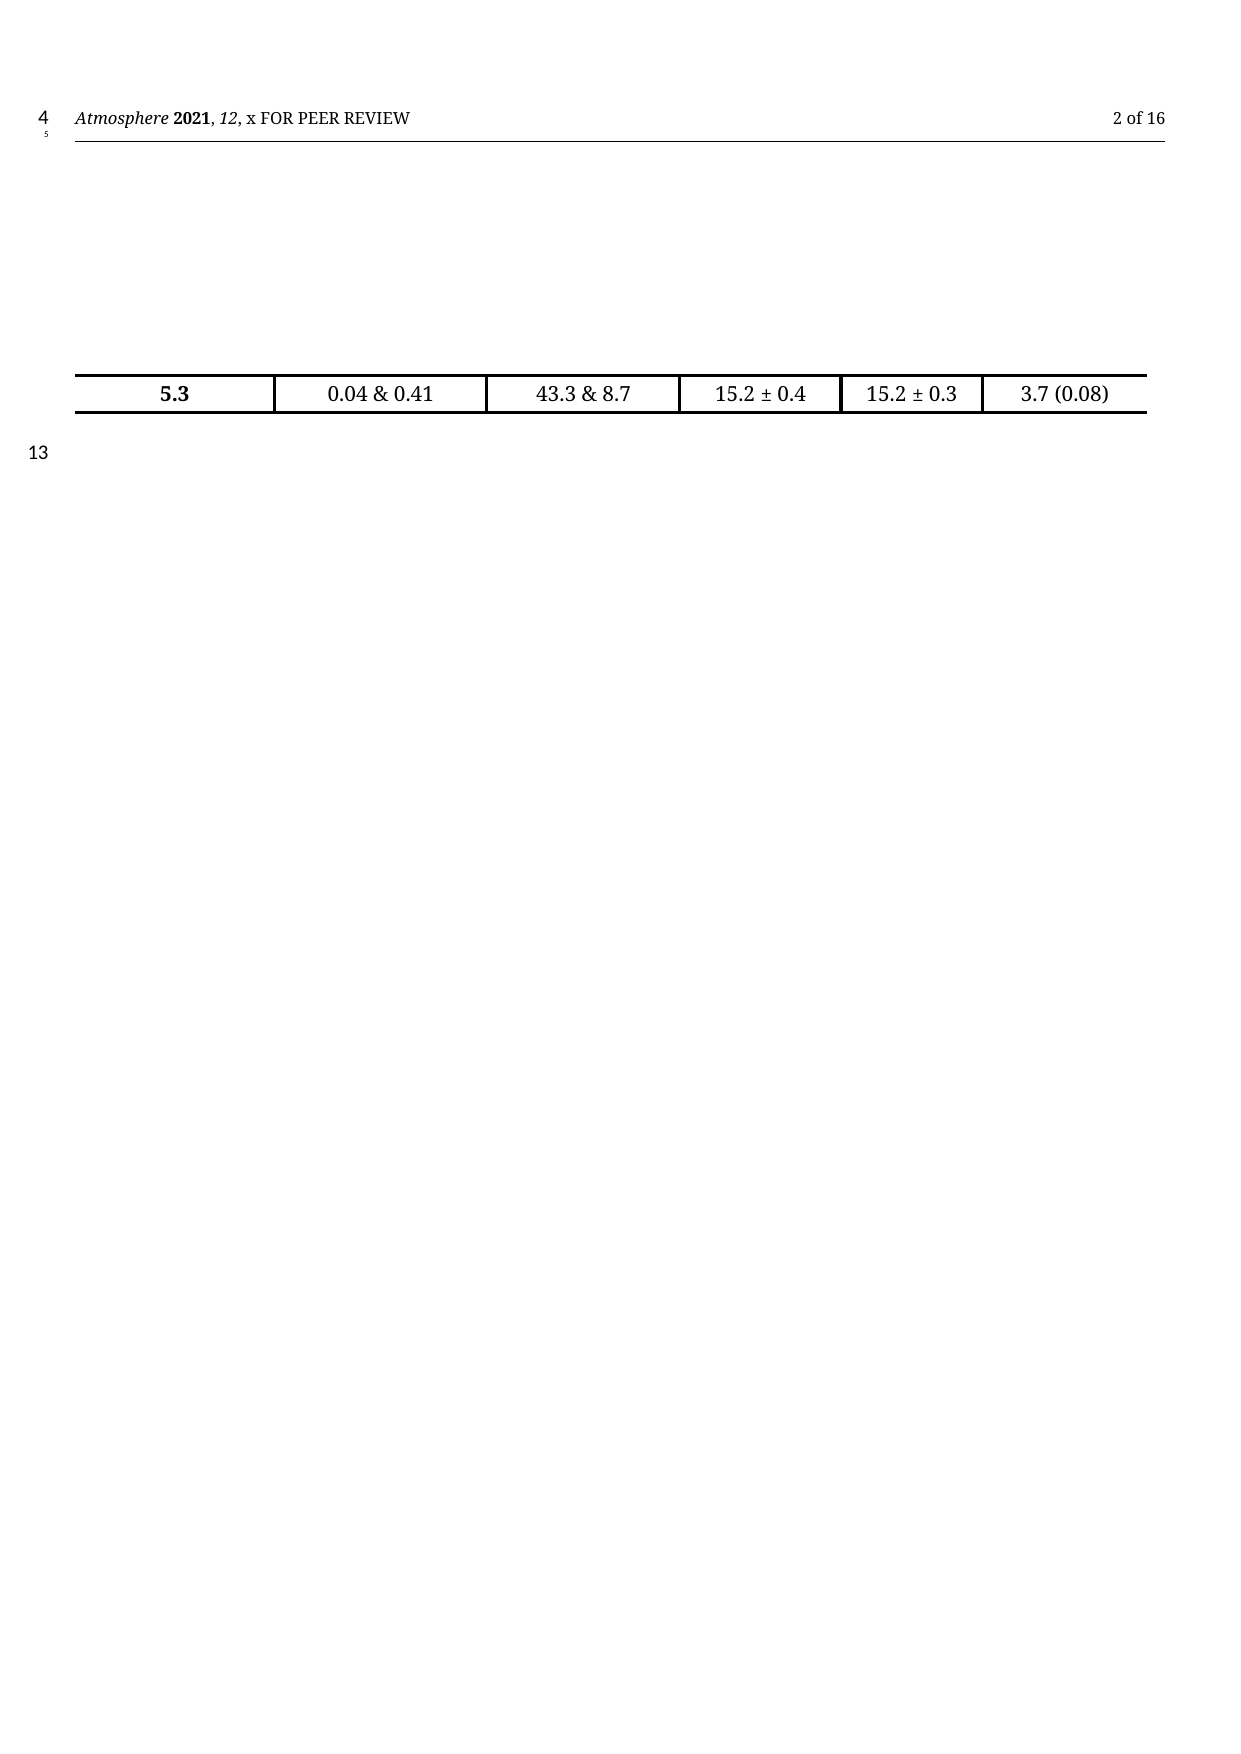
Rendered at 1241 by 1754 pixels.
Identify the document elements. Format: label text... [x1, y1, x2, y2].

table_cell 15.2 ± 0.3 [843, 377, 981, 411]
table_cell 0.04 & 0.41 [276, 377, 485, 411]
table_cell 15.2 ± 0.4 [681, 377, 839, 411]
table_cell 5.3 [75, 377, 273, 411]
table_cell 3.7 (0.08) [984, 377, 1147, 411]
table_cell 43.3 & 8.7 [488, 377, 678, 411]
